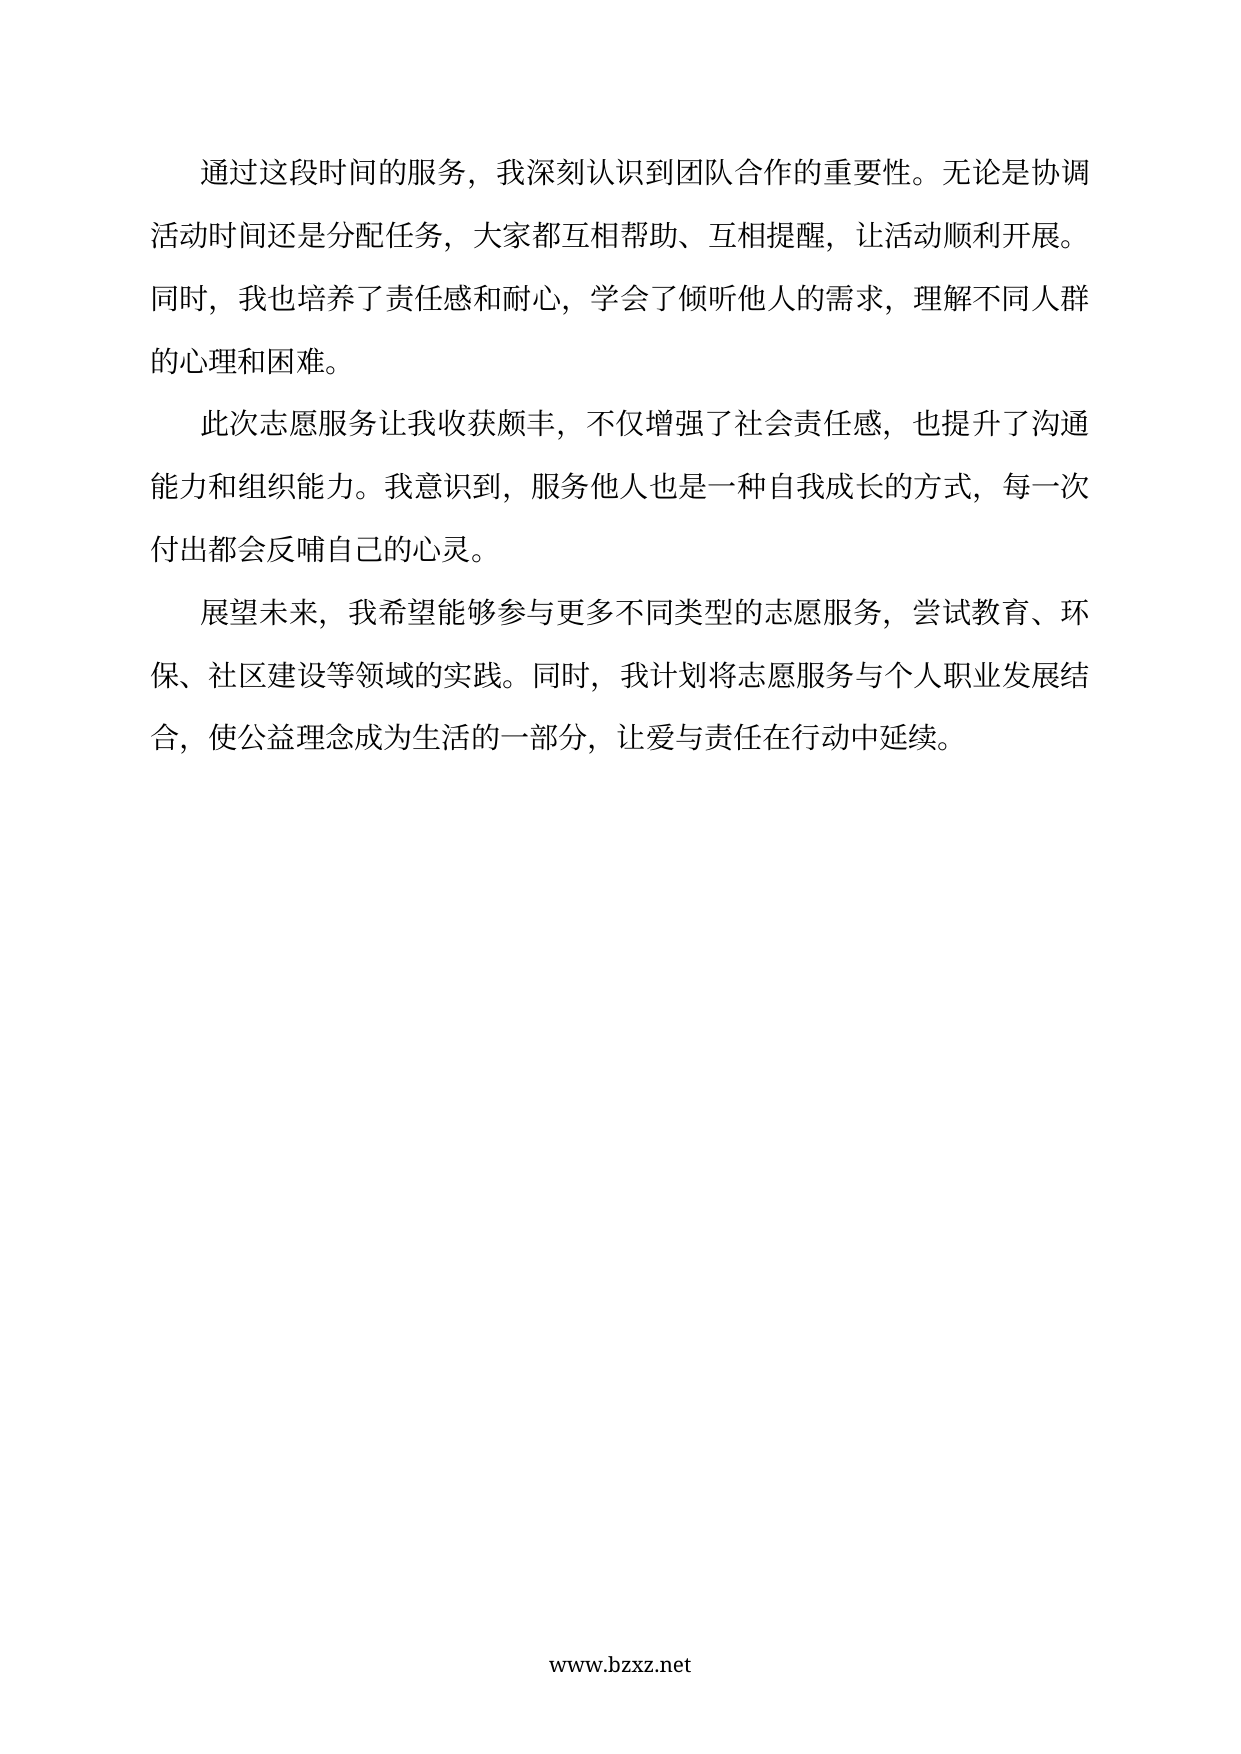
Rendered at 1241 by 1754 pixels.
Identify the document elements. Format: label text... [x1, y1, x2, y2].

text 展望未来，我希望能够参与更多不同类型的志愿服务，尝试教育、环保、社区建设等领域的实践。同时，我计划将志愿服务与个人职业发展结合，使公益理念成为生活的一部分，让爱与责任在行动中延续。 [150, 590, 1090, 757]
text 此次志愿服务让我收获颇丰，不仅增强了社会责任感，也提升了沟通能力和组织能力。我意识到，服务他人也是一种自我成长的方式，每一次付出都会反哺自己的心灵。 [150, 401, 1090, 569]
text 通过这段时间的服务，我深刻认识到团队合作的重要性。无论是协调活动时间还是分配任务，大家都互相帮助、互相提醒，让活动顺利开展。同时，我也培养了责任感和耐心，学会了倾听他人的需求，理解不同人群的心理和困难。 [150, 150, 1090, 380]
